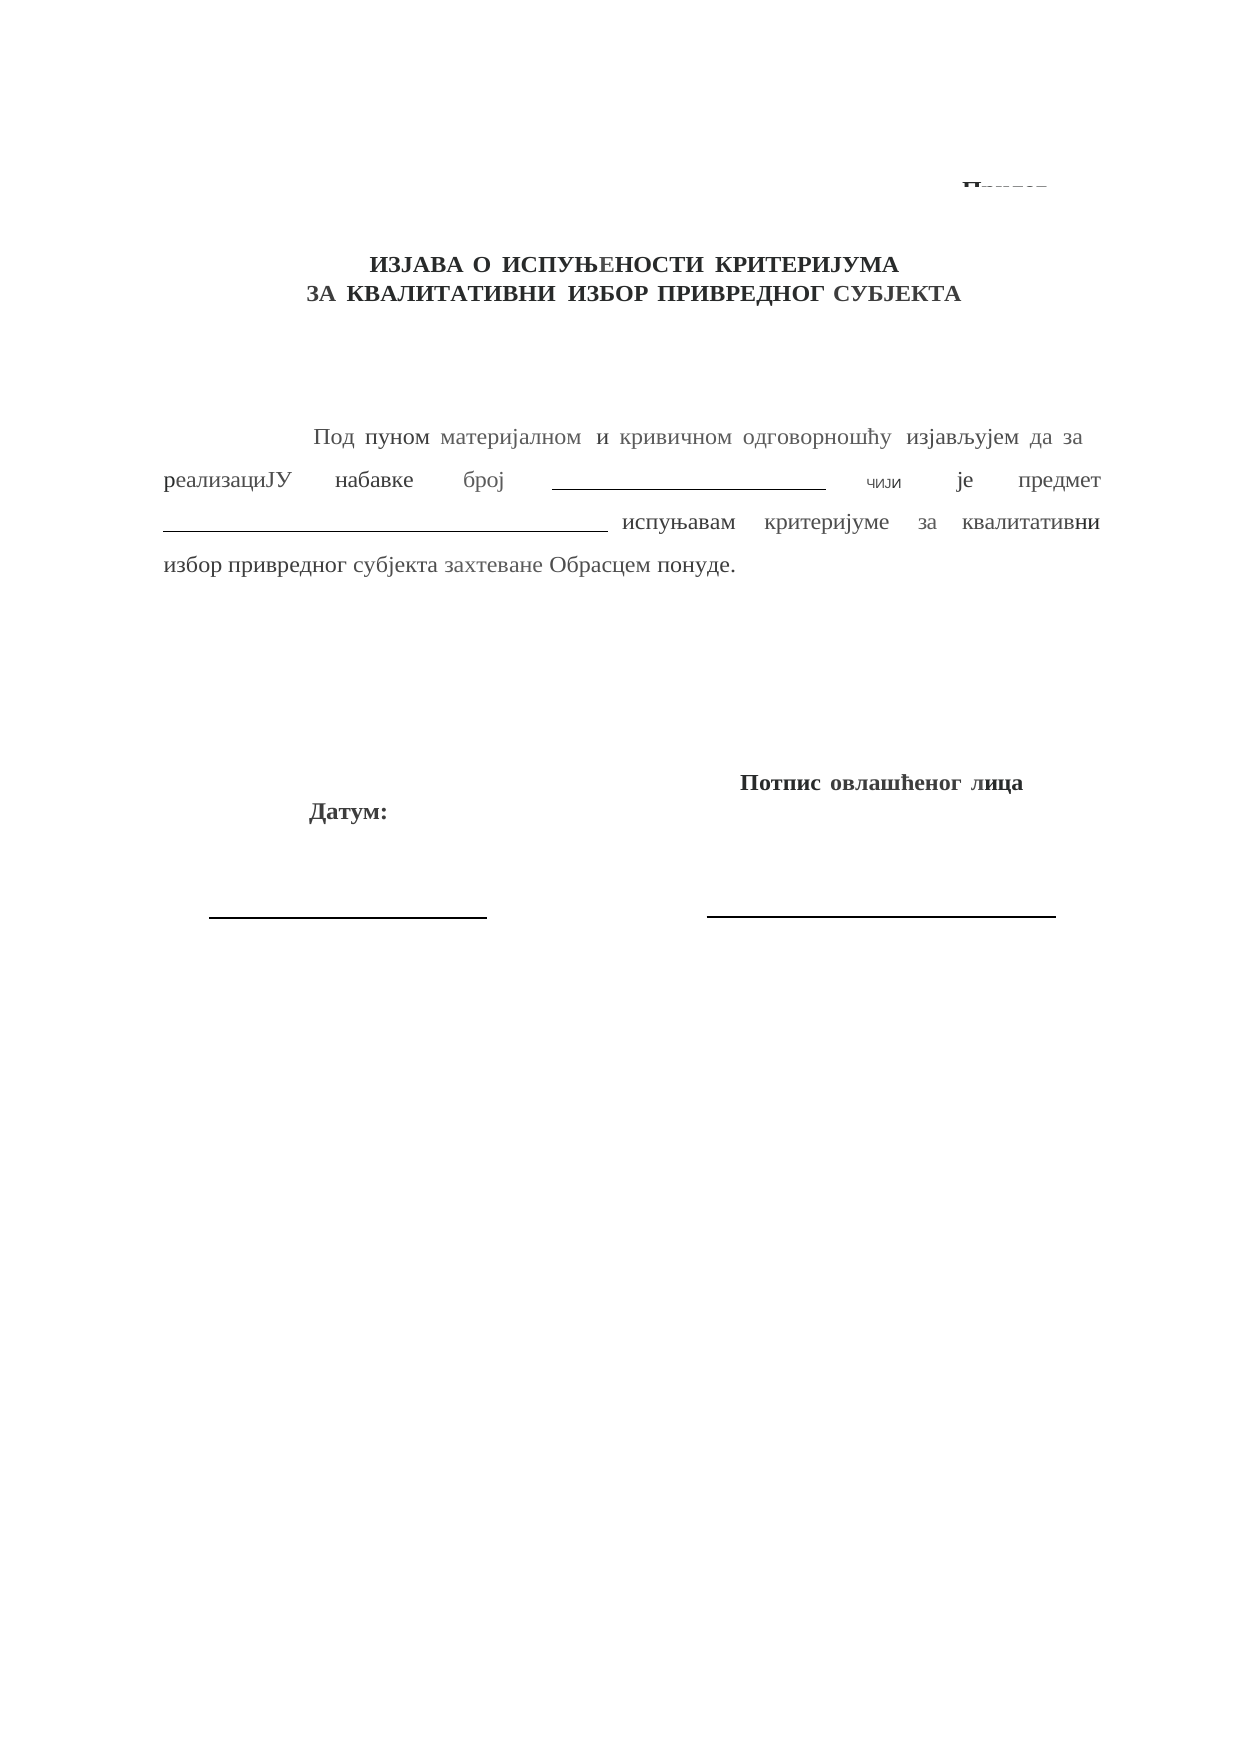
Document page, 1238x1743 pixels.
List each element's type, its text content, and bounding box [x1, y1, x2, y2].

text ЗА КВАЛИТАТИВНИ ИЗБОР ПРИВРЕДНОГ СУБЈЕКТА [142, 279, 1126, 306]
text Потпис овлашћеног лица [740, 769, 1142, 796]
text Под пуном материјалном и кривичном одговорношћу изјављујем да за реализациЈУ набавке број ЧИЈИ је предмет [163, 423, 1105, 492]
subtitle ИЗЈАВА О ИСПУЊЕНОСТИ КРИТЕРИЈУМА [367, 251, 901, 277]
subtitle Датум: [309, 797, 1142, 824]
text испуњавам критеријуме за квалитативни избор привредног субјекта захтеване Обрасцем понуде. [162, 508, 1106, 577]
